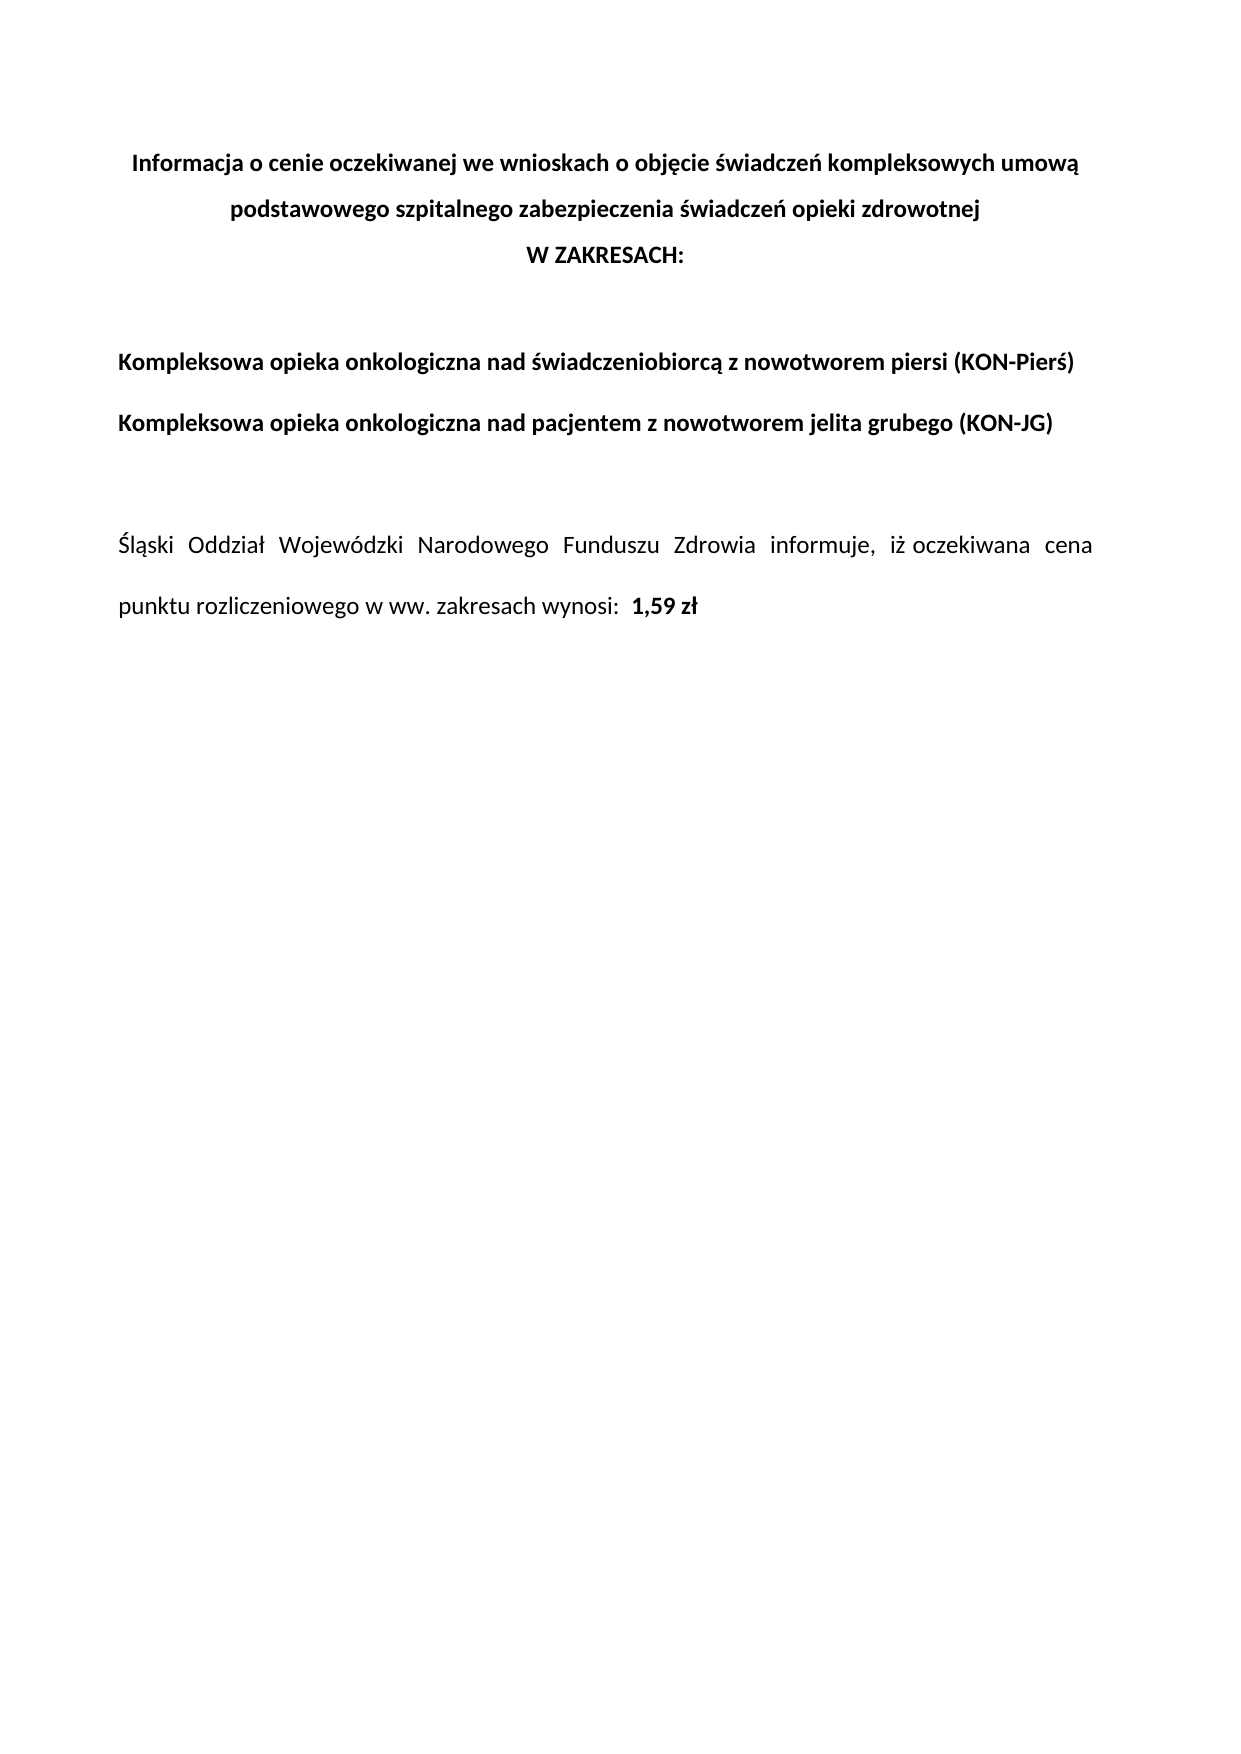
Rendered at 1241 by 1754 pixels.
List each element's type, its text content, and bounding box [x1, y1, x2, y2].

text Śląski Oddział Wojewódzki Narodowego Funduszu Zdrowia informuje, iż oczekiwana cena punktu rozliczeniowego w ww. zakresach wynosi: 1,59 zł [118, 529, 1093, 621]
text Kompleksowa opieka onkologiczna nad pacjentem z nowotworem jelita grubego (KON-JG) [118, 407, 1093, 437]
text W ZAKRESACH: [118, 239, 1093, 269]
text Kompleksowa opieka onkologiczna nad świadczeniobiorcą z nowotworem piersi (KON-Pierś) [118, 346, 1093, 376]
text Informacja o cenie oczekiwanej we wnioskach o objęcie świadczeń kompleksowych umową podstawowego szpitalnego zabezpieczenia świadczeń opieki zdrowotnej [118, 148, 1093, 224]
